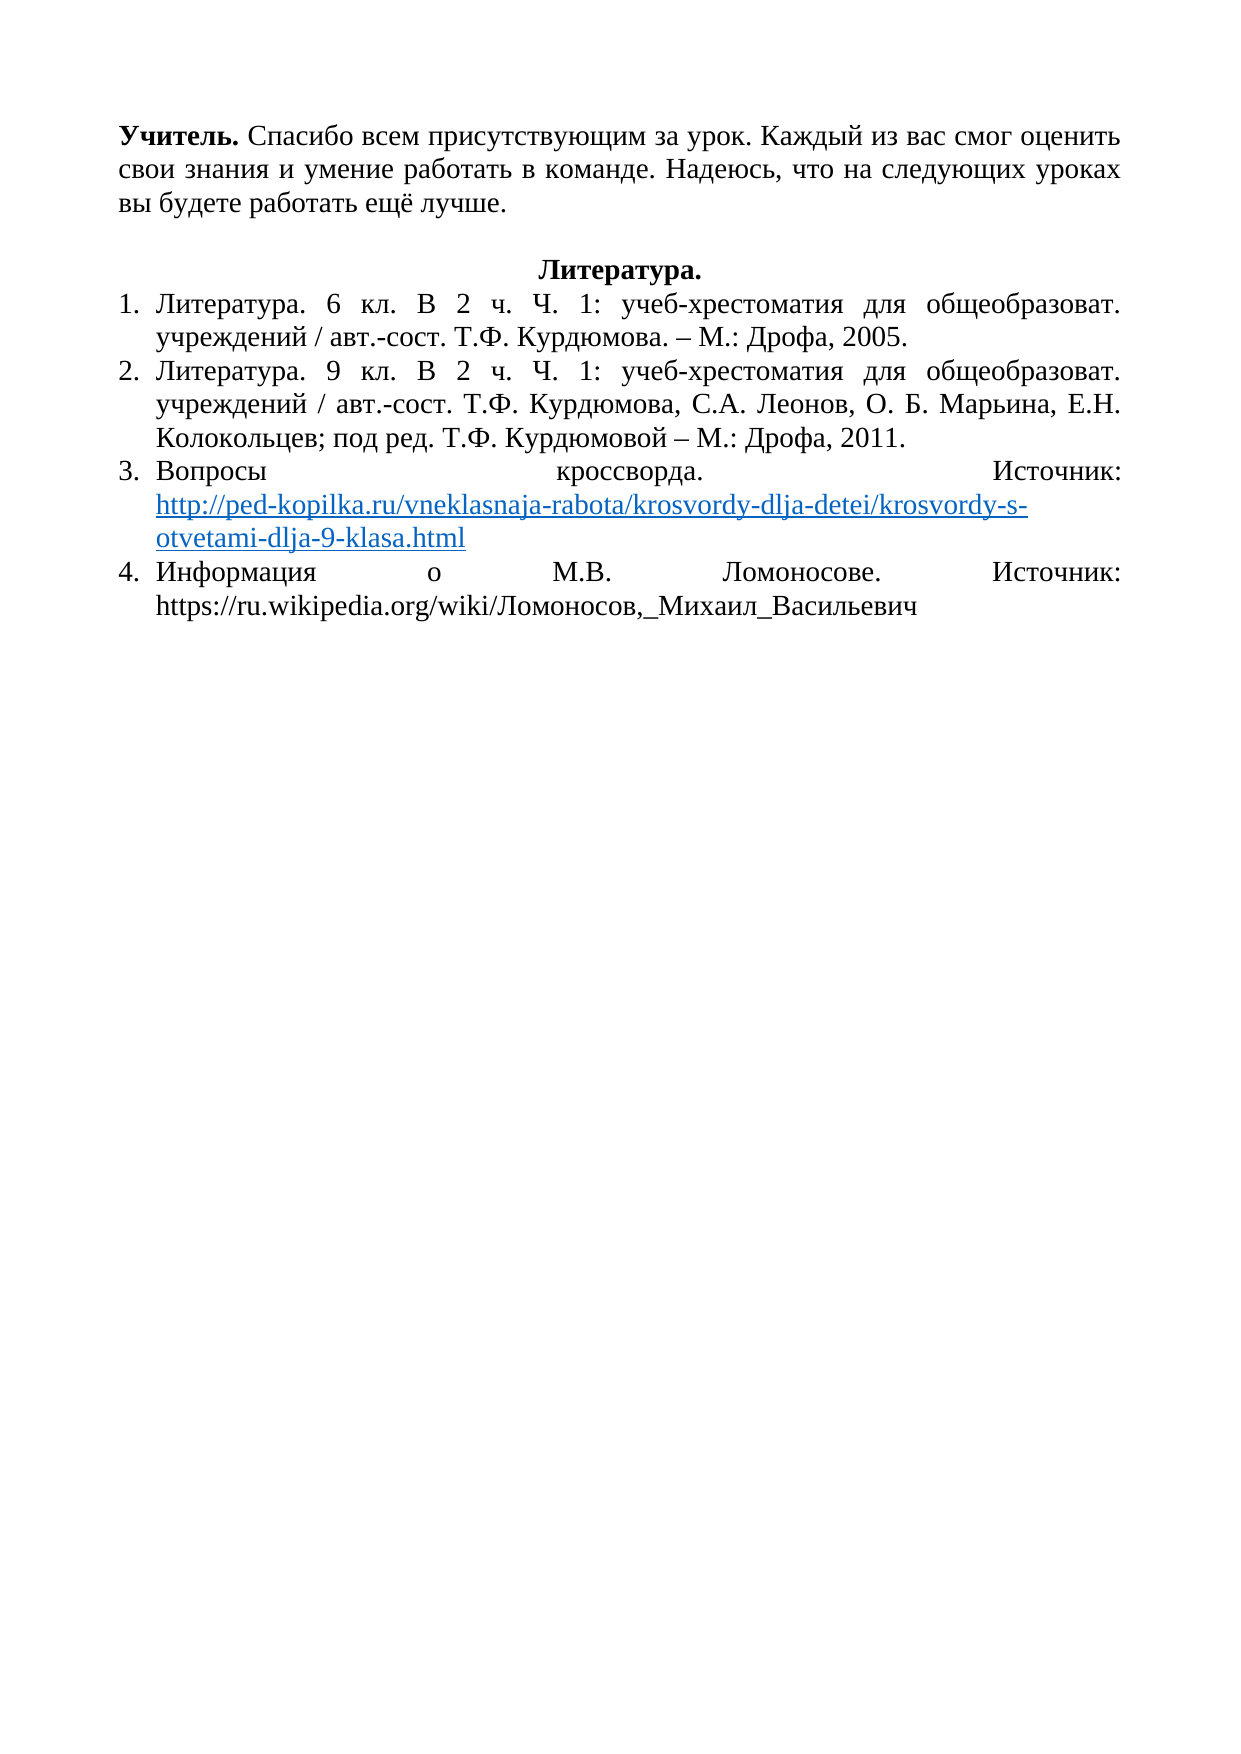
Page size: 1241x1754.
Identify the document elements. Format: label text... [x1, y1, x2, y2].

list Информация о М.В. Ломоносове. Источник: https://ru.wikipedia.org/wiki/Ломоносов,_Михаил_Васильевич [118, 554, 1122, 621]
list Учитель. Спасибо всем присутствующим за урок. Каждый из вас смог оценить свои знания и умение работать в команде. Надеюсь, что на следующих уроках вы будете работать ещё лучше. [118, 118, 1122, 219]
list Вопросы кроссворда. Источник: http://ped-kopilka.ru/vneklasnaja-rabota/krosvordy-dlja-detei/krosvordy-s-otvetami-dlja-9-klasa.html [118, 453, 1122, 554]
text Литература. [118, 252, 1122, 286]
list Литература. 6 кл. В 2 ч. Ч. 1: учеб-хрестоматия для общеобразоват. учреждений / авт.-сост. Т.Ф. Курдюмова. – М.: Дрофа, 2005. [118, 286, 1122, 353]
list Литература. 9 кл. В 2 ч. Ч. 1: учеб-хрестоматия для общеобразоват. учреждений / авт.-сост. Т.Ф. Курдюмова, С.А. Леонов, О. Б. Марьина, Е.Н. Колокольцев; под ред. Т.Ф. Курдюмовой – М.: Дрофа, 2011. [118, 353, 1122, 453]
